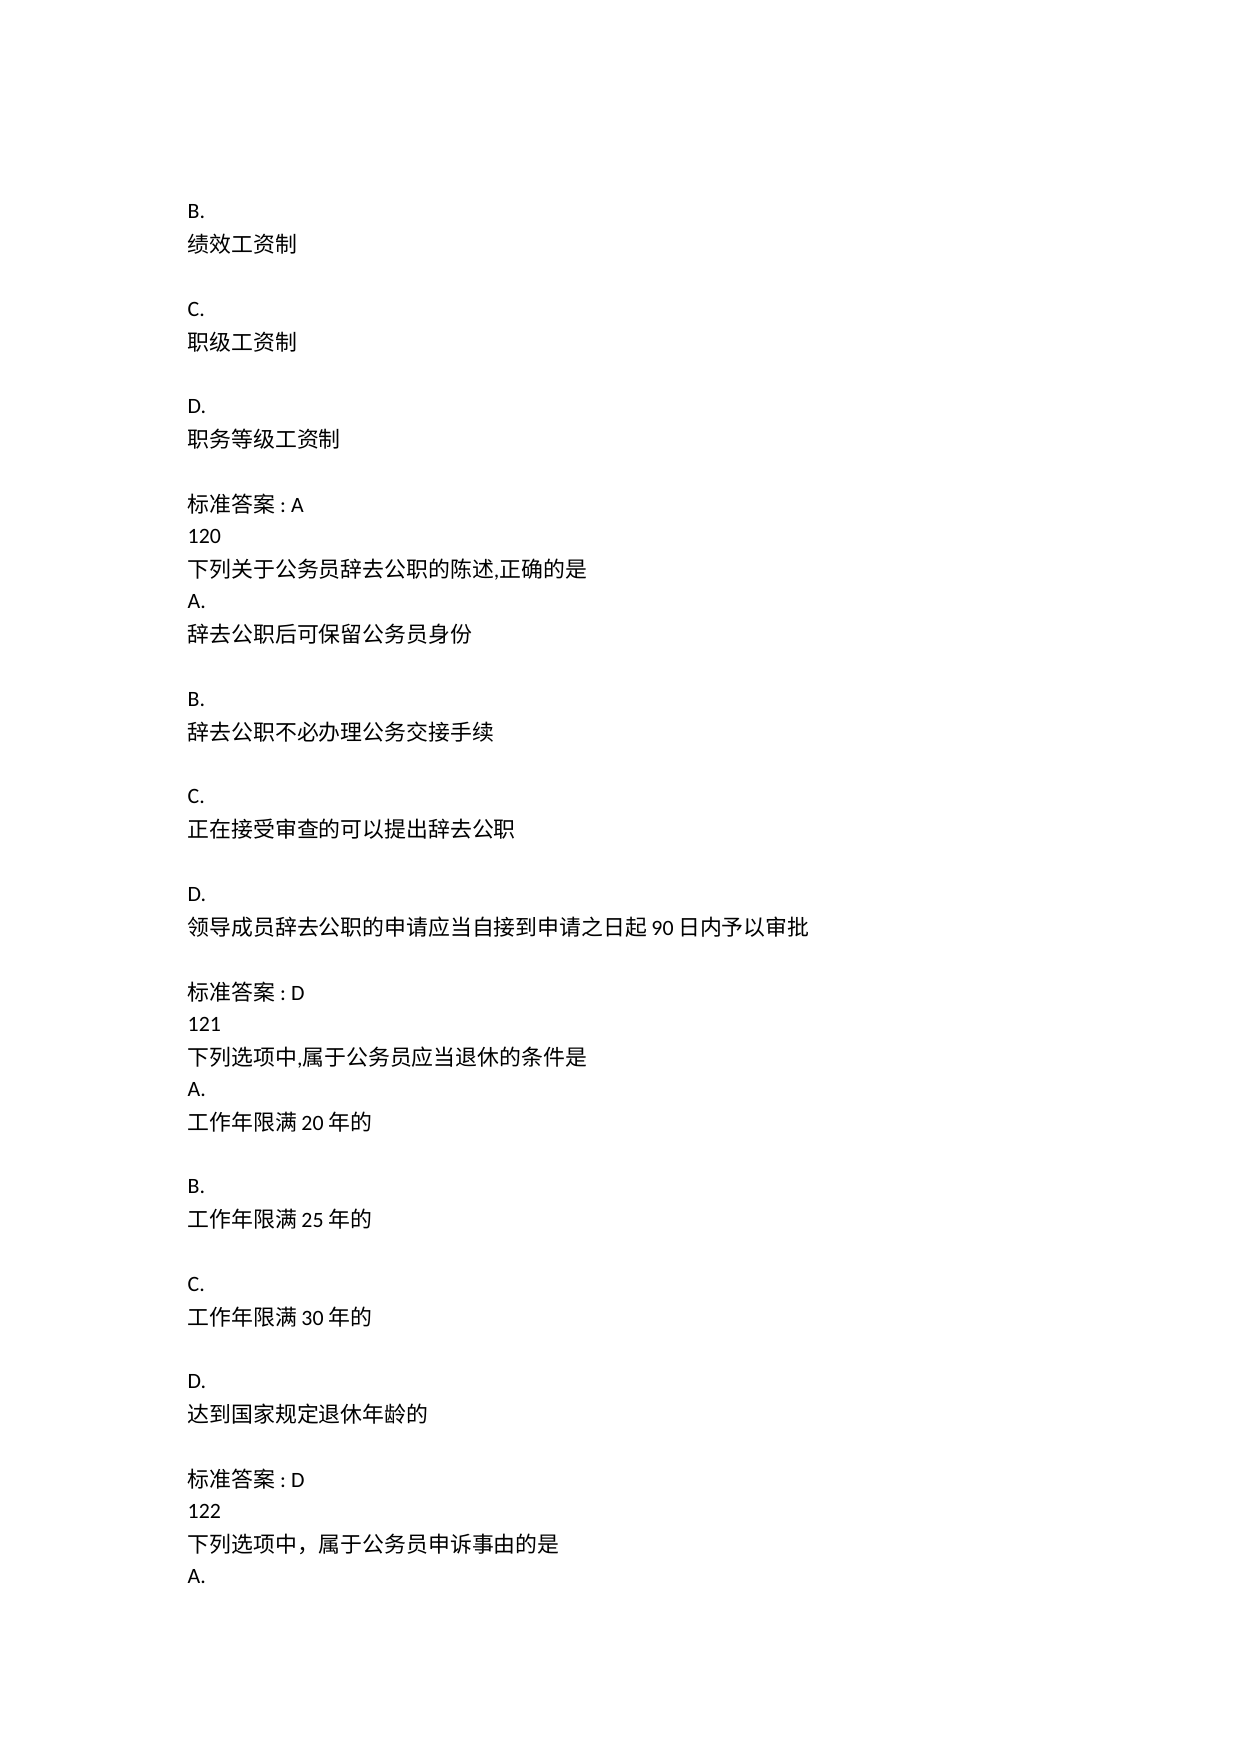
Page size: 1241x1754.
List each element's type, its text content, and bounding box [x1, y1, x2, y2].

text B. [187, 1169, 1053, 1202]
text 绩效工资制 [187, 227, 1053, 259]
text D. [187, 1364, 1053, 1397]
text A. [187, 1072, 1053, 1104]
text D. [187, 389, 1053, 422]
text 标准答案 : D [187, 974, 1053, 1007]
text 工作年限满30年的 [187, 1299, 1053, 1332]
text 正在接受审查的可以提出辞去公职 [187, 812, 1053, 844]
text 标准答案 : A [187, 487, 1053, 519]
text 122 [187, 1494, 1053, 1527]
text A. [187, 1559, 1053, 1592]
text 职务等级工资制 [187, 422, 1053, 454]
text 工作年限满25年的 [187, 1202, 1053, 1234]
text B. [187, 194, 1053, 227]
text 辞去公职不必办理公务交接手续 [187, 714, 1053, 747]
text 标准答案 : D [187, 1462, 1053, 1494]
text C. [187, 779, 1053, 812]
text C. [187, 292, 1053, 324]
text 120 [187, 519, 1053, 552]
text 121 [187, 1007, 1053, 1039]
text 辞去公职后可保留公务员身份 [187, 617, 1053, 649]
text 下列选项中，属于公务员申诉事由的是 [187, 1527, 1053, 1559]
text 下列选项中,属于公务员应当退休的条件是 [187, 1039, 1053, 1072]
text B. [187, 682, 1053, 714]
text C. [187, 1267, 1053, 1299]
text A. [187, 584, 1053, 617]
text 工作年限满20年的 [187, 1104, 1053, 1137]
text D. [187, 877, 1053, 909]
text 下列关于公务员辞去公职的陈述,正确的是 [187, 552, 1053, 584]
text 领导成员辞去公职的申请应当自接到申请之日起90日内予以审批 [187, 909, 1053, 942]
text 达到国家规定退休年龄的 [187, 1397, 1053, 1429]
text 职级工资制 [187, 324, 1053, 357]
